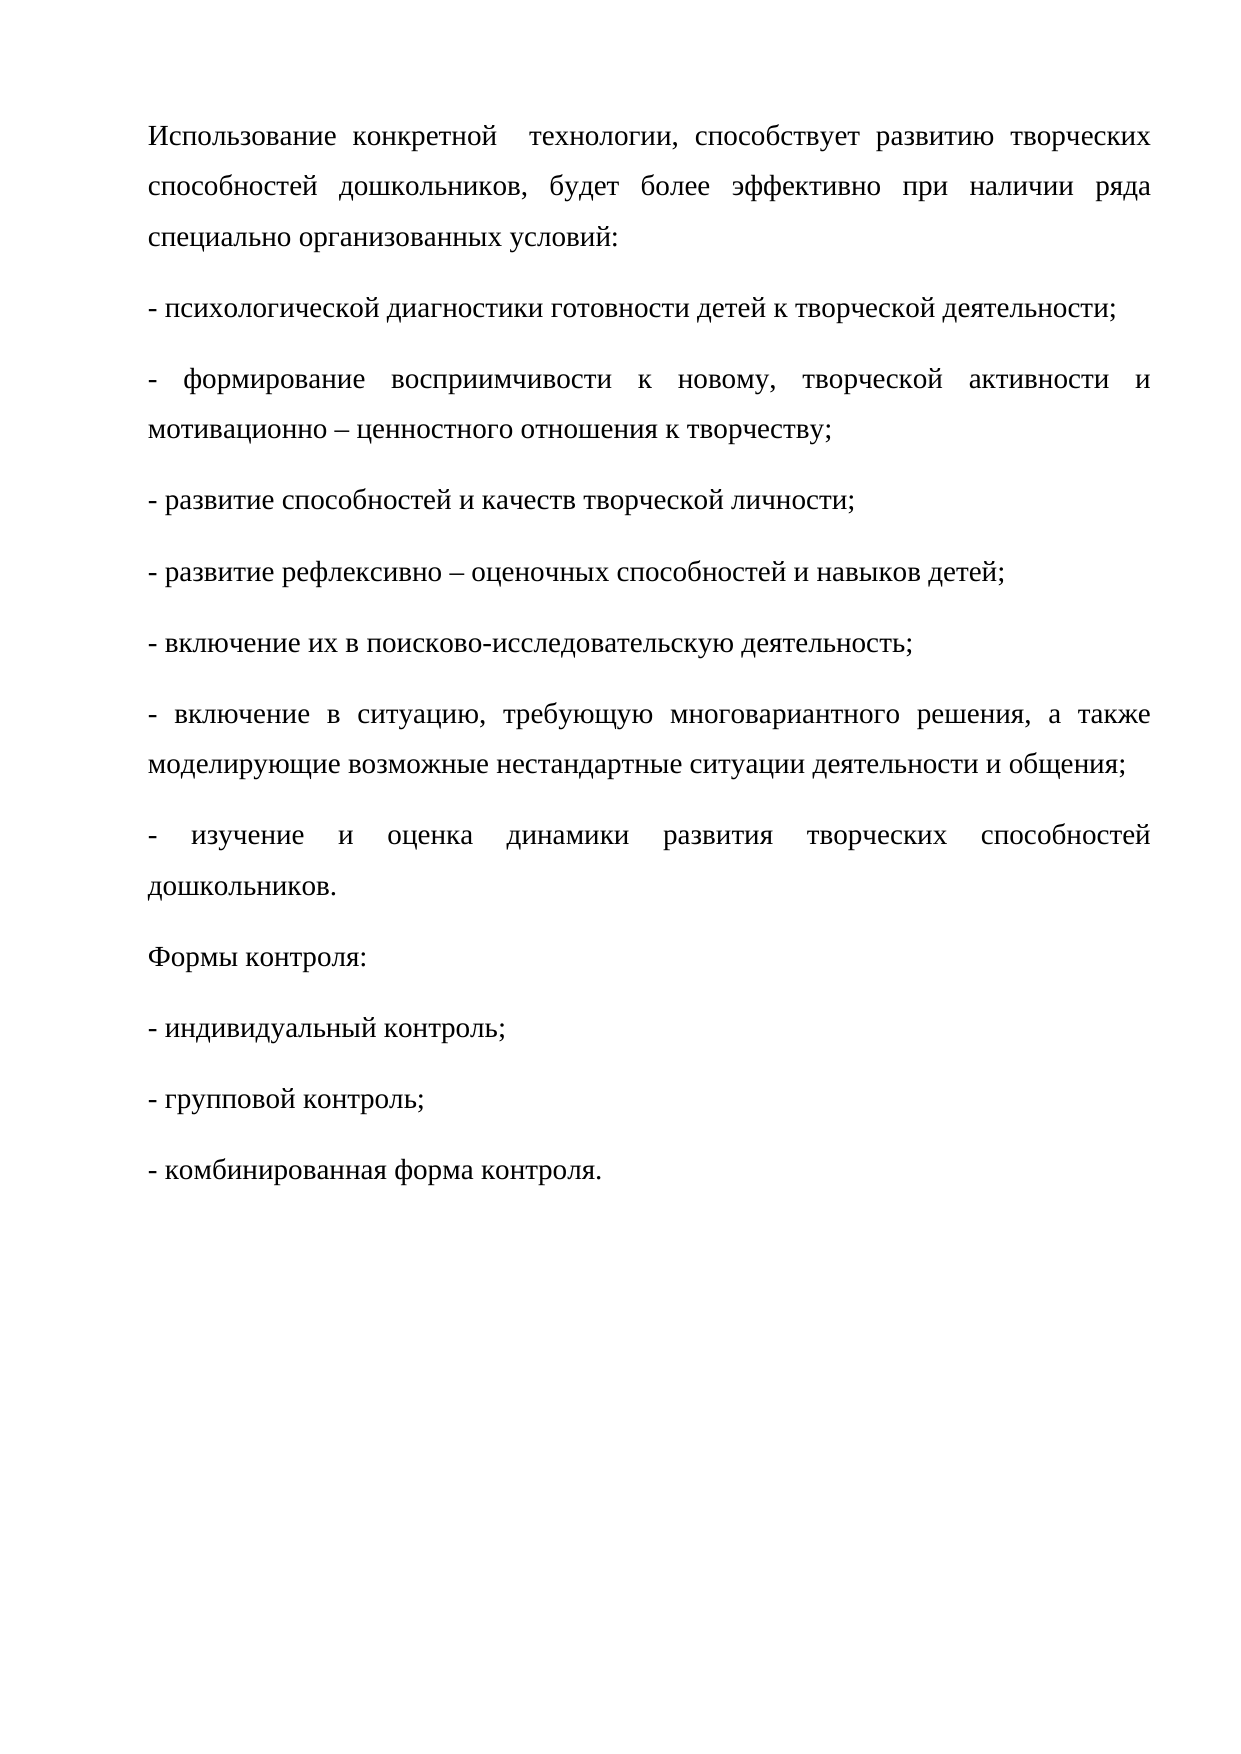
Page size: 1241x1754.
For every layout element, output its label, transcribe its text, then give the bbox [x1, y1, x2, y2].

text - включение их в поисково-исследовательскую деятельность; [148, 625, 1152, 658]
text - комбинированная форма контроля. [148, 1152, 1152, 1186]
text - включение в ситуацию, требующую многовариантного решения, а также моделирующие возможные нестандартные ситуации деятельности и общения; [148, 696, 1152, 780]
text - формирование восприимчивости к новому, творческой активности и мотивационно – ценностного отношения к творчеству; [148, 361, 1152, 445]
text - индивидуальный контроль; [148, 1010, 1152, 1043]
text Использование конкретной технологии, способствует развитию творческих способностей дошкольников, будет более эффективно при наличии ряда специально организованных условий: [148, 118, 1152, 252]
text - развитие рефлексивно – оценочных способностей и навыков детей; [148, 554, 1152, 587]
text - психологической диагностики готовности детей к творческой деятельности; [148, 290, 1152, 323]
text Формы контроля: [148, 939, 1152, 972]
text - развитие способностей и качеств творческой личности; [148, 482, 1152, 516]
text - групповой контроль; [148, 1081, 1152, 1115]
text - изучение и оценка динамики развития творческих способностей дошкольников. [148, 817, 1152, 901]
